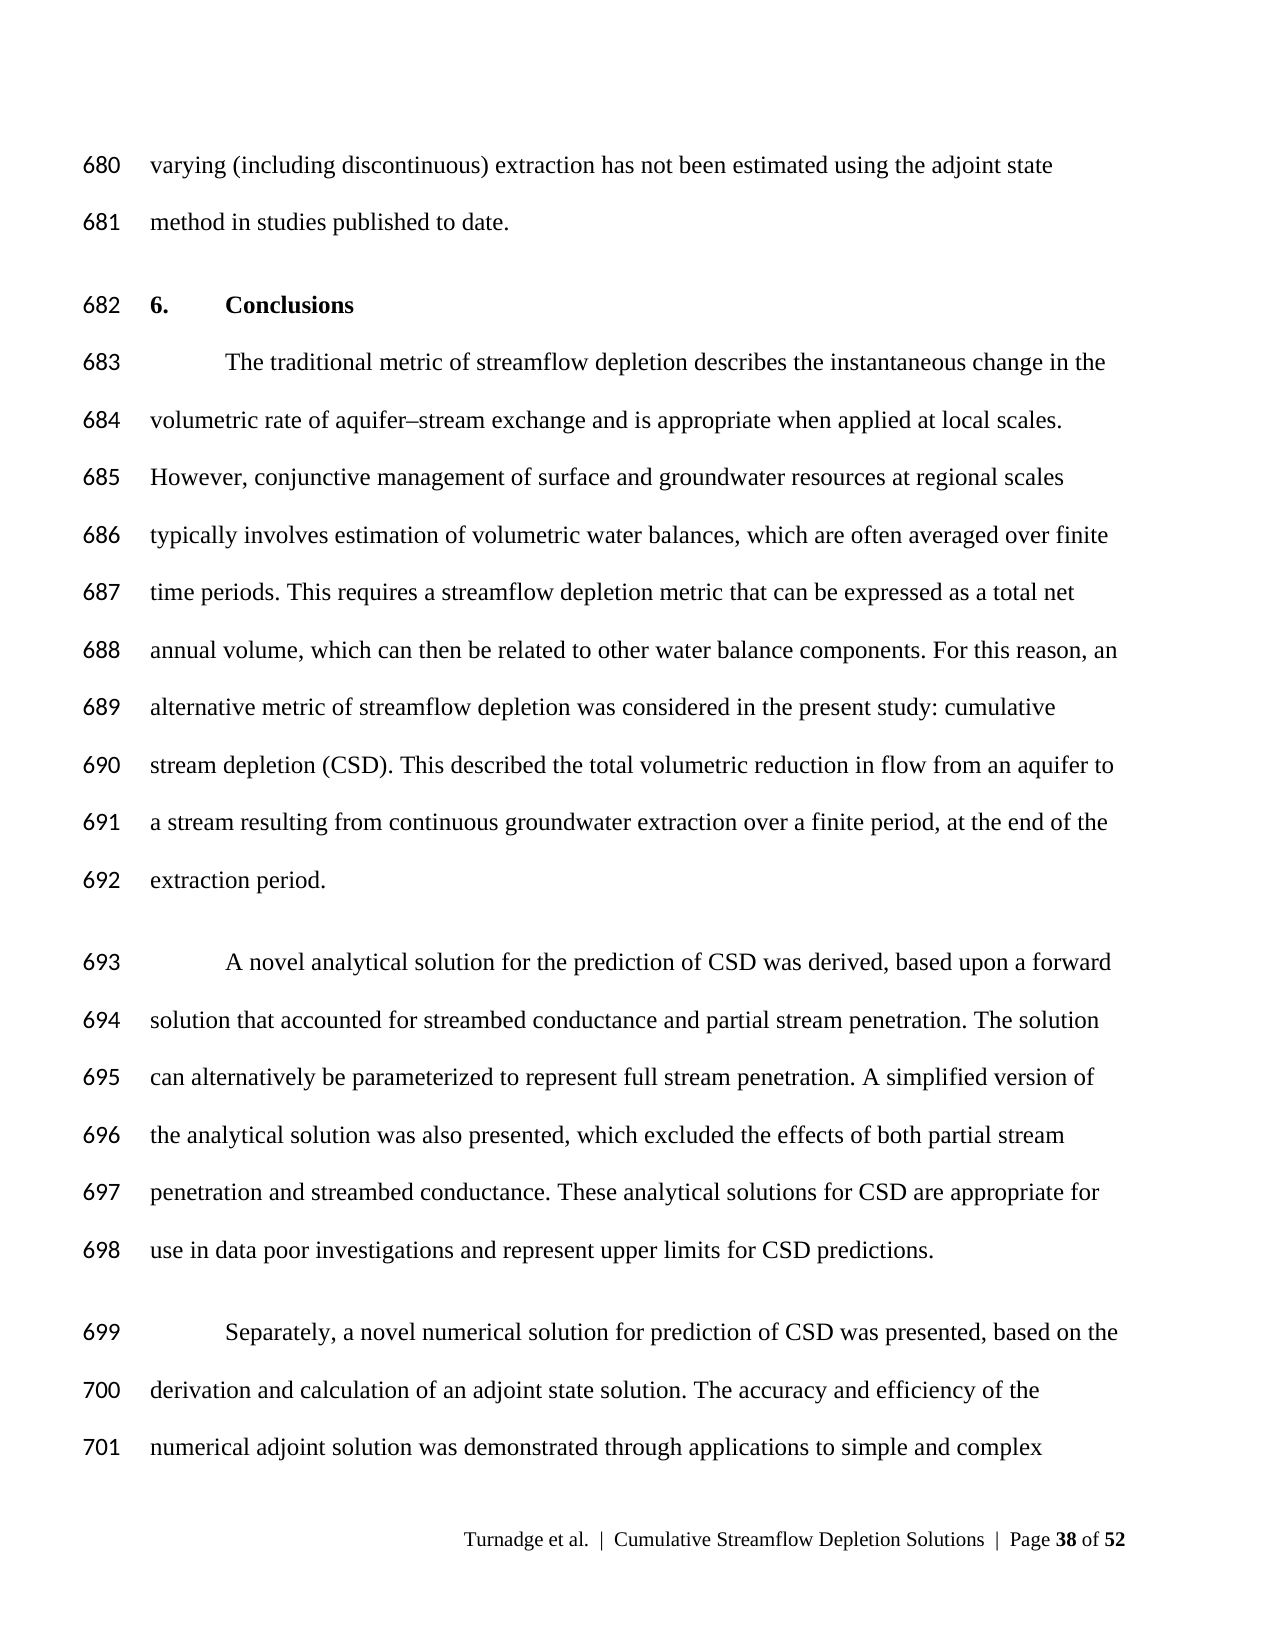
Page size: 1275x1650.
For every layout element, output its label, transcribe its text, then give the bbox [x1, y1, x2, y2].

text A novel analytical solution for the prediction of CSD was derived, based upon a forward solution that accounted for streambed conductance and partial stream penetration. The solution can alternatively be parameterized to represent full stream penetration. A simplified version of the analytical solution was also presented, which excluded the effects of both partial stream penetration and streambed conductance. These analytical solutions for CSD are appropriate for use in data poor investigations and represent upper limits for CSD predictions. [150, 947, 1125, 1264]
text The traditional metric of streamflow depletion describes the instantaneous change in the volumetric rate of aquifer–stream exchange and is appropriate when applied at local scales. However, conjunctive management of surface and groundwater resources at regional scales typically involves estimation of volumetric water balances, which are often averaged over finite time periods. This requires a streamflow depletion metric that can be expressed as a total net annual volume, which can then be related to other water balance components. For this reason, an alternative metric of streamflow depletion was considered in the present study: cumulative stream depletion (CSD). This described the total volumetric reduction in flow from an aquifer to a stream resulting from continuous groundwater extraction over a finite period, at the end of the extraction period. [150, 347, 1125, 894]
subtitle Conclusions [150, 290, 1125, 319]
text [150, 1317, 1125, 1461]
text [150, 150, 1125, 236]
